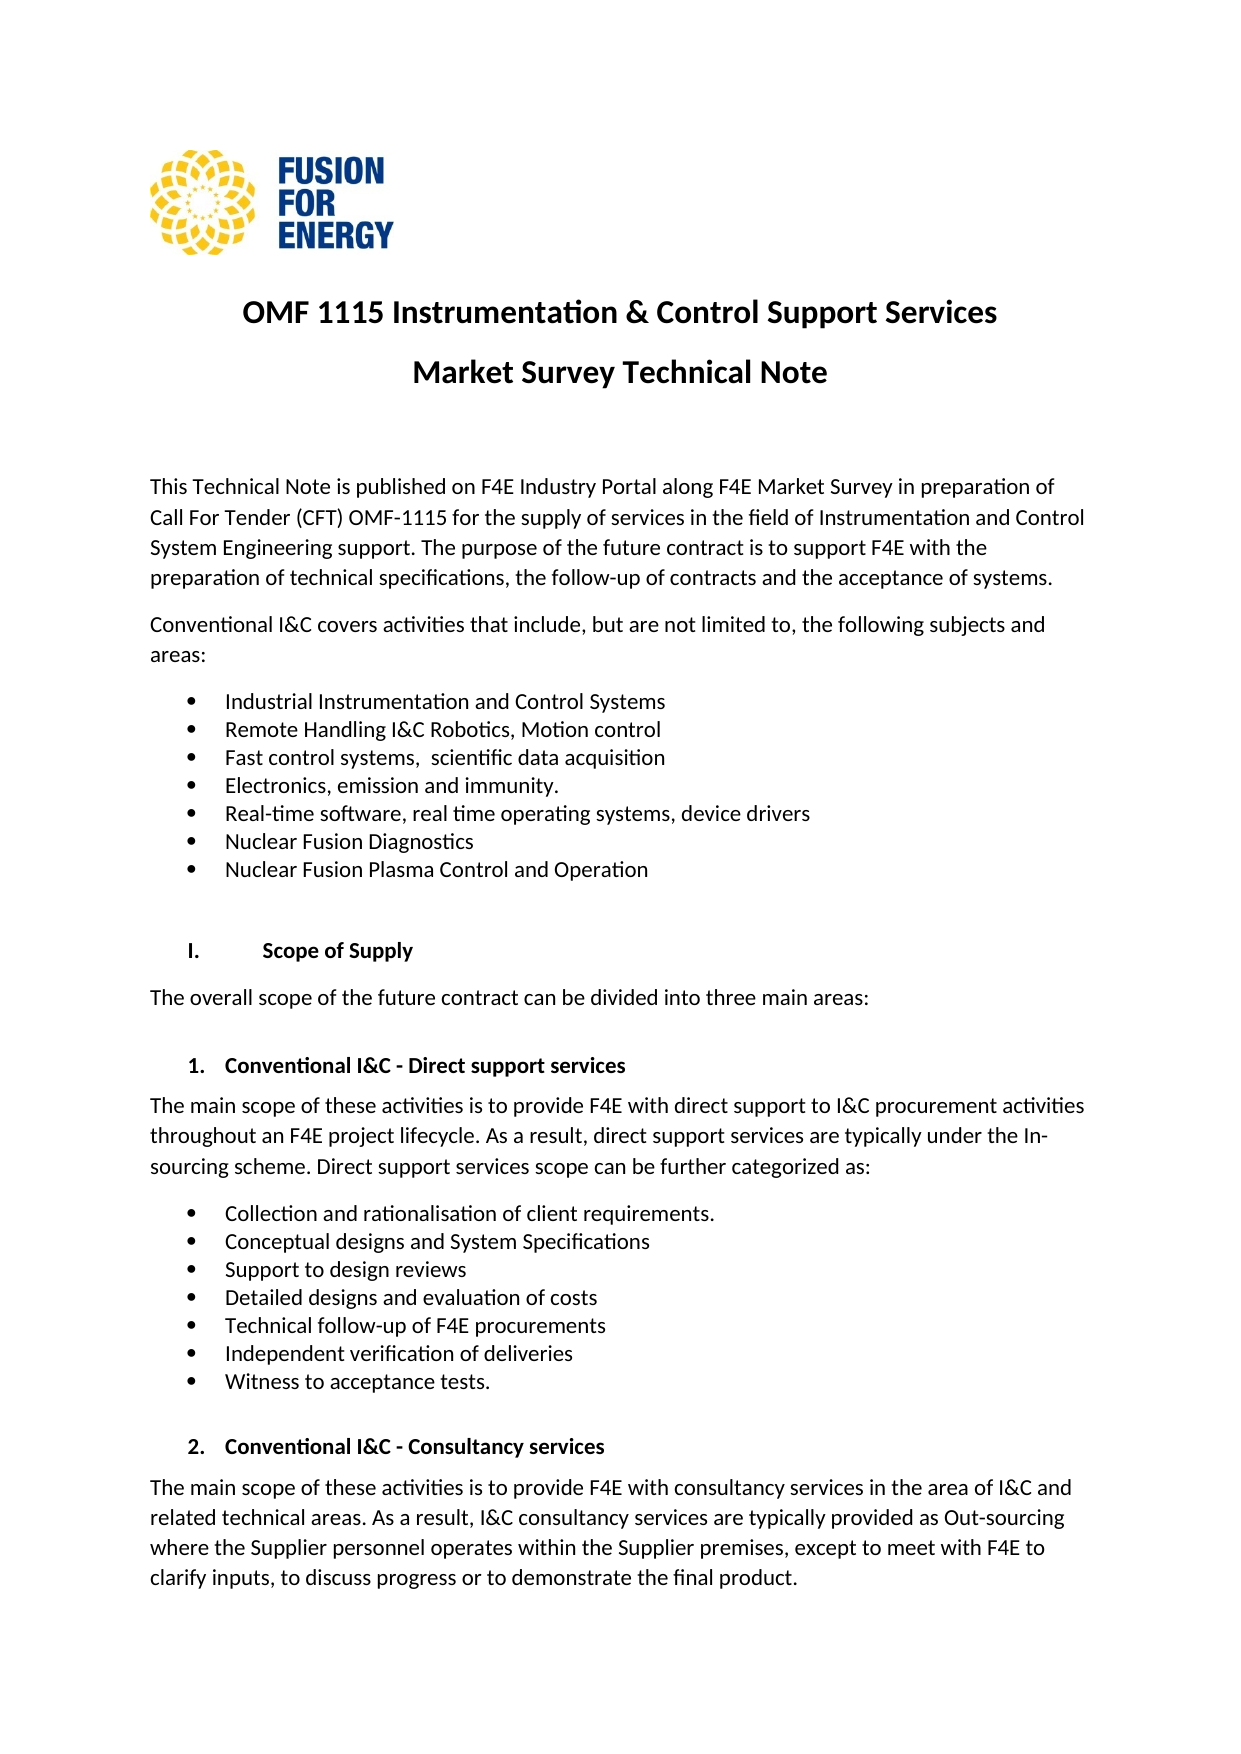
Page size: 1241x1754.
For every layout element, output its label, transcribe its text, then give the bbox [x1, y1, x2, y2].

list Support to design reviews [187, 1255, 1090, 1283]
list Nuclear Fusion Diagnostics [187, 827, 1090, 855]
list Detailed designs and evaluation of costs [187, 1283, 1090, 1311]
list Remote Handling I&C Robotics, Motion control [187, 715, 1090, 743]
subtitle Conventional I&C - Consultancy services [187, 1432, 1090, 1460]
list Industrial Instrumentation and Control Systems [187, 687, 1090, 715]
text This Technical Note is published on F4E Industry Portal along F4E Market Survey in preparation of Call For Tender (CFT) OMF-1115 for the supply of services in the field of Instrumentation and Control System Engineering support. The purpose of the future contract is to support F4E with the preparation of technical specifications, the follow-up of contracts and the acceptance of systems. [150, 472, 1090, 591]
list Collection and rationalisation of client requirements. [187, 1199, 1090, 1227]
list Scope of Supply [187, 936, 1090, 964]
list Witness to acceptance tests. [187, 1367, 1090, 1395]
list Electronics, emission and immunity. [187, 771, 1090, 799]
subtitle Conventional I&C - Direct support services [187, 1051, 1090, 1079]
text Conventional I&C covers activities that include, but are not limited to, the following subjects and areas: [150, 610, 1090, 668]
list Independent verification of deliveries [187, 1339, 1090, 1367]
list Real-time software, real time operating systems, device drivers [187, 799, 1090, 827]
picture [150, 150, 394, 255]
text Market Survey Technical Note [150, 351, 1090, 392]
list Fast control systems, scientific data acquisition [187, 743, 1090, 771]
list Technical follow-up of F4E procurements [187, 1311, 1090, 1339]
list Conceptual designs and System Specifications [187, 1227, 1090, 1255]
text The main scope of these activities is to provide F4E with direct support to I&C procurement activities throughout an F4E project lifecycle. As a result, direct support services are typically under the In-sourcing scheme. Direct support services scope can be further categorized as: [150, 1091, 1090, 1180]
text OMF 1115 Instrumentation & Control Support Services [150, 291, 1090, 331]
text The overall scope of the future contract can be divided into three main areas: [150, 983, 1090, 1011]
list Nuclear Fusion Plasma Control and Operation [187, 855, 1090, 883]
text The main scope of these activities is to provide F4E with consultancy services in the area of I&C and related technical areas. As a result, I&C consultancy services are typically provided as Out-sourcing where the Supplier personnel operates within the Supplier premises, except to meet with F4E to clarify inputs, to discuss progress or to demonstrate the final product. [150, 1473, 1090, 1592]
